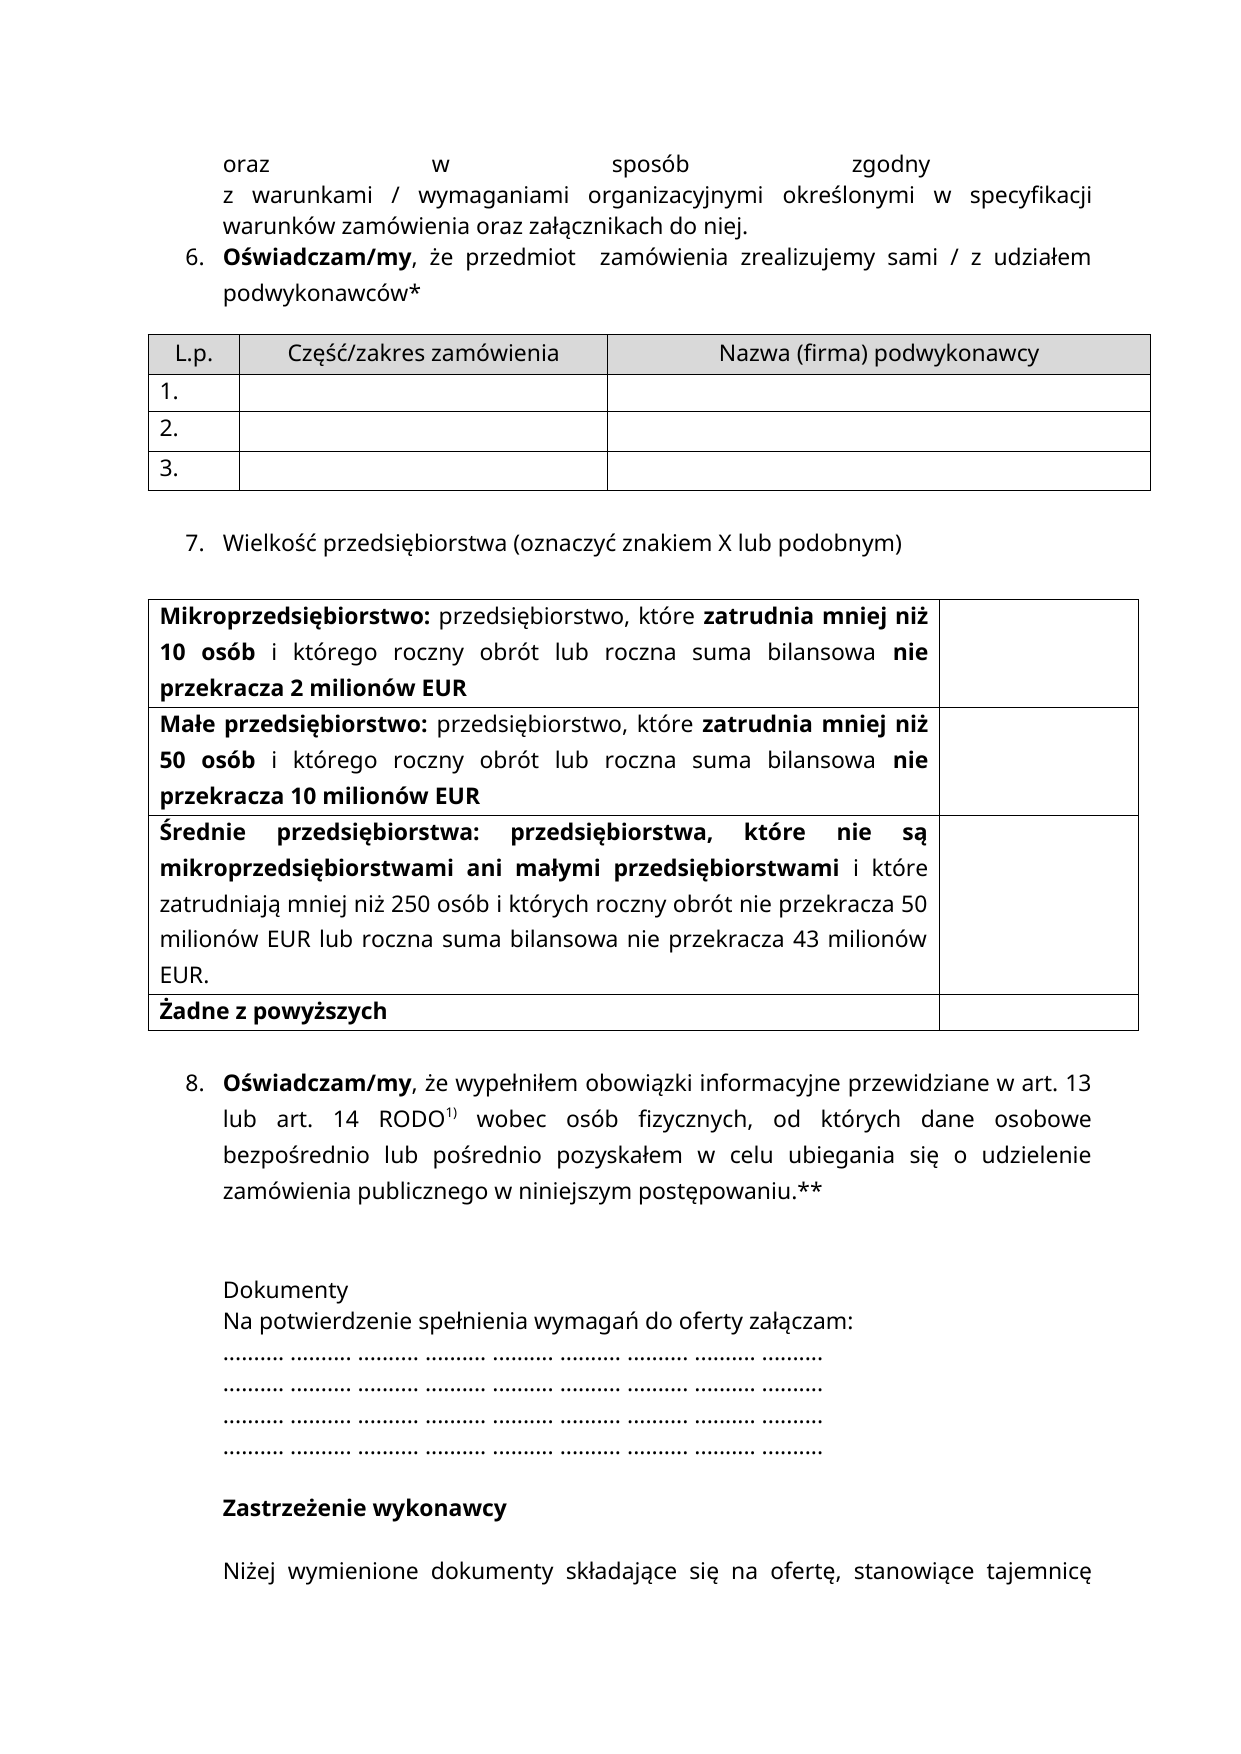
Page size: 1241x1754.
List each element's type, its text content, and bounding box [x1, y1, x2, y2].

table_cell 1. [149, 375, 239, 411]
table_header Mikroprzedsiębiorstwo: przedsiębiorstwo, które zatrudnia mniej niż 10 osób i którego roczny obrót lub roczna suma bilansowa nie przekracza 2 milionów EUR [149, 600, 939, 707]
text .......... .......... .......... .......... .......... .......... .......... .......... .......... [223, 1398, 1093, 1430]
table_cell [940, 995, 1138, 1030]
table_cell [240, 375, 607, 411]
text Na potwierdzenie spełnienia wymagań do oferty załączam: [223, 1305, 1093, 1336]
table_cell [240, 452, 607, 490]
table_cell [940, 816, 1138, 994]
table_cell [608, 412, 1150, 451]
table_cell [608, 452, 1150, 490]
table_cell Małe przedsiębiorstwo: przedsiębiorstwo, które zatrudnia mniej niż 50 osób i którego roczny obrót lub roczna suma bilansowa nie przekracza 10 milionów EUR [149, 708, 939, 814]
list Oświadczam/my, że wypełniłem obowiązki informacyjne przewidziane w art. 13 lub art. 14 RODO1) wobec osób fizycznych, od których dane osobowe bezpośrednio lub pośrednio pozyskałem w celu ubiegania się o udzielenie zamówienia publicznego w niniejszym postępowaniu.** [185, 1067, 1093, 1206]
table_cell [608, 375, 1150, 411]
table_cell [240, 412, 607, 451]
table_cell Żadne z powyższych [149, 995, 939, 1030]
text Zastrzeżenie wykonawcy [223, 1492, 1093, 1523]
text .......... .......... .......... .......... .......... .......... .......... .......... .......... [223, 1430, 1093, 1461]
text .......... .......... .......... .......... .......... .......... .......... .......... .......... [223, 1336, 1093, 1367]
table_cell 3. [149, 452, 239, 490]
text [223, 1555, 1093, 1586]
text Dokumenty [223, 1273, 1093, 1305]
table_cell 2. [149, 412, 239, 451]
text .......... .......... .......... .......... .......... .......... .......... .......... .......... [223, 1367, 1093, 1398]
table_header Nazwa (firma) podwykonawcy [608, 335, 1150, 374]
table_header [940, 600, 1138, 707]
list Wielkość przedsiębiorstwa (oznaczyć znakiem X lub podobnym) [185, 527, 1093, 558]
table_cell Średnie przedsiębiorstwa: przedsiębiorstwa, które nie są mikroprzedsiębiorstwami ani małymi przedsiębiorstwami i które zatrudniają mniej niż 250 osób i których roczny obrót nie przekracza 50 milionów EUR lub roczna suma bilansowa nie przekracza 43 milionów EUR. [149, 816, 939, 994]
table_header Część/zakres zamówienia [240, 335, 607, 374]
table_header L.p. [149, 335, 239, 374]
list Oświadczam/my, że przedmiot zamówienia zrealizujemy sami / z udziałem podwykonawców* [185, 241, 1093, 308]
table_cell [940, 708, 1138, 814]
